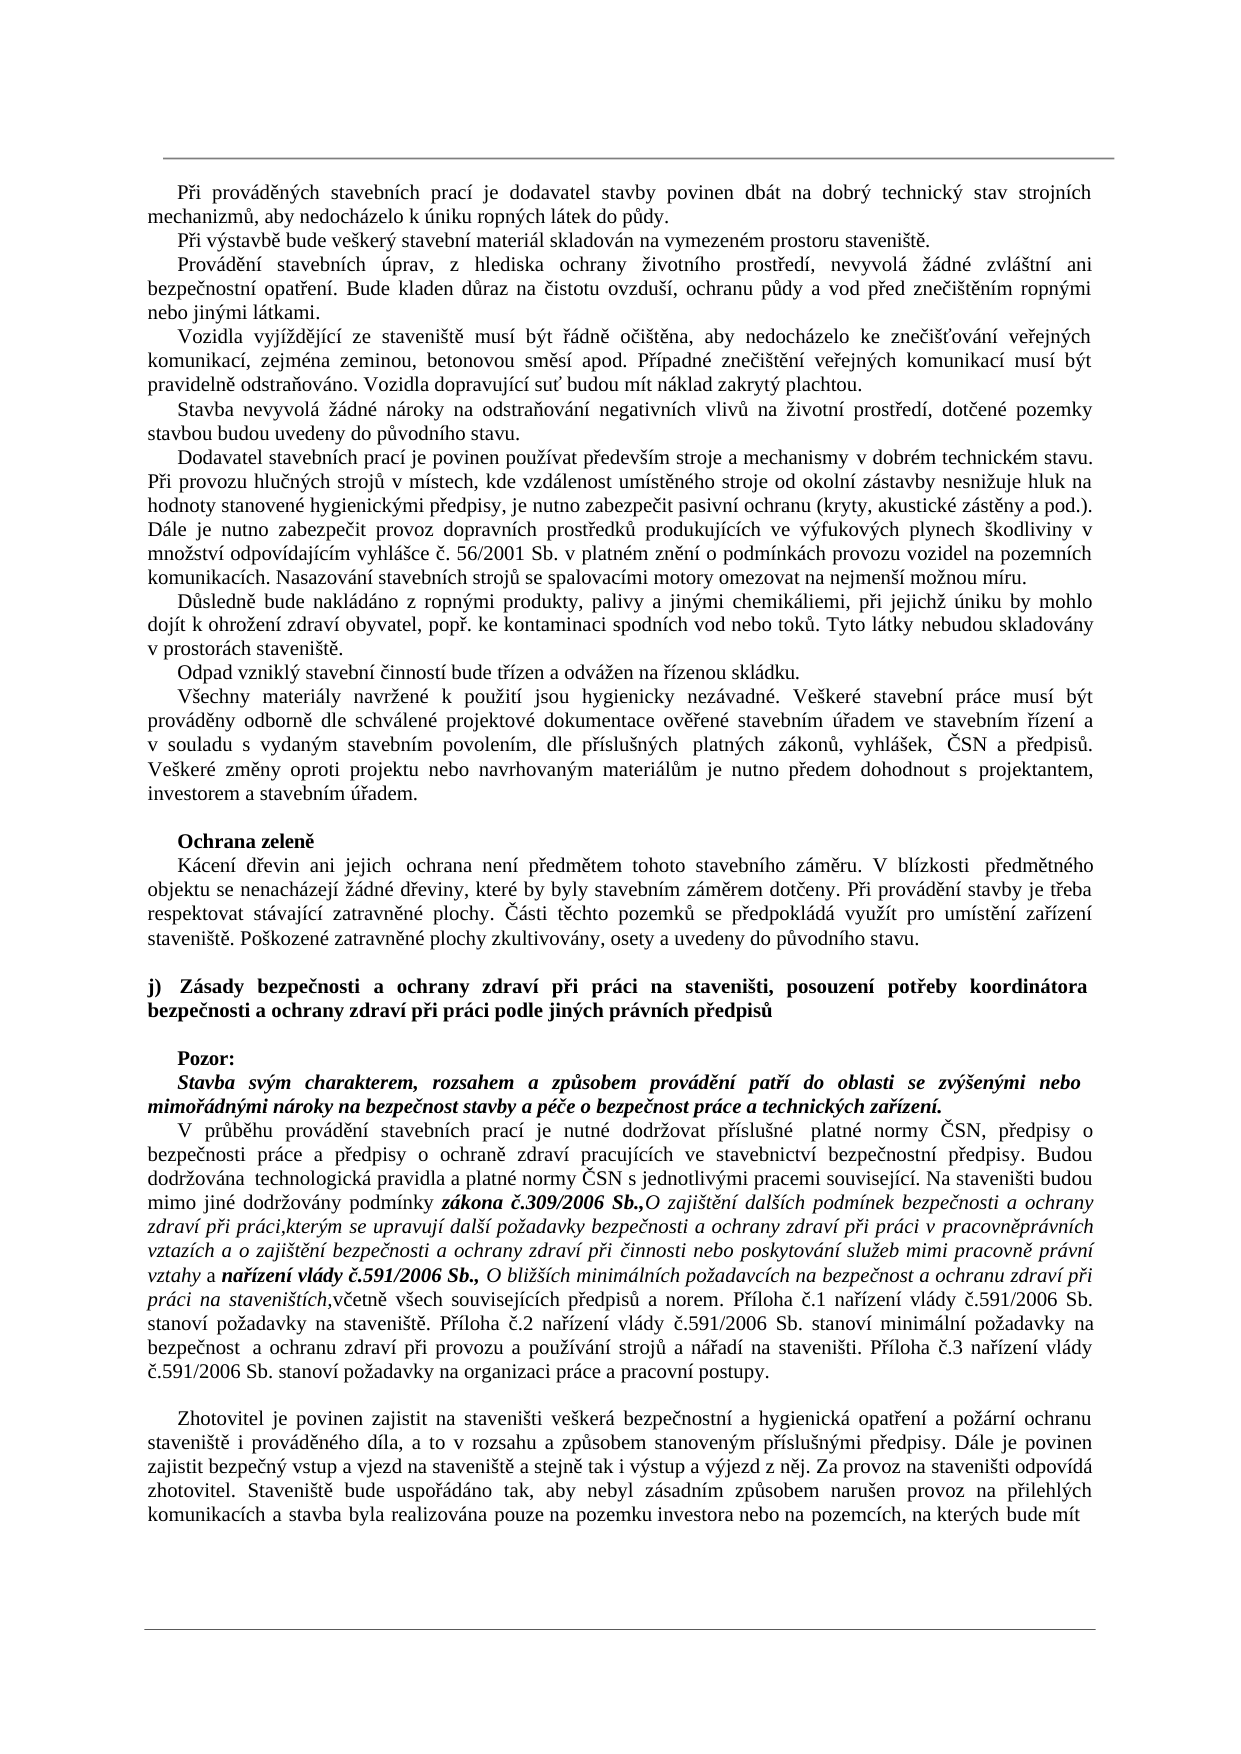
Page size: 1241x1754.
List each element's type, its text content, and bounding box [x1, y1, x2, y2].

text Pozor: [177, 1046, 1111, 1070]
text Odpad vzniklý stavební činností bude třízen a odvážen na řízenou skládku. [177, 660, 1111, 684]
text Kácení dřevin ani jejich ochrana není předmětem tohoto stavebního záměru. V blízkosti předmětného objektu se nenacházejí žádné dřeviny, které by byly stavebním záměrem dotčeny. Při provádění stavby je třeba respektovat stávající zatravněné plochy. Části těchto pozemků se předpokládá využít pro umístění zařízení staveniště. Poškozené zatravněné plochy zkultivovány, osety a uvedeny do původního stavu. [147, 853, 1094, 949]
text Ochrana zeleně [177, 829, 1111, 853]
text Při výstavbě bude veškerý stavební materiál skladován na vymezeném prostoru staveniště. [177, 228, 1111, 252]
text Stavba svým charakterem, rozsahem a způsobem provádění patří do oblasti se zvýšenými nebo mimořádnými nároky na bezpečnost stavby a péče o bezpečnost práce a technických zařízení. [147, 1070, 1111, 1118]
text Provádění stavebních úprav, z hlediska ochrany životního prostředí, nevyvolá žádné zvláštní ani bezpečnostní opatření. Bude kladen důraz na čistotu ovzduší, ochranu půdy a vod před znečištěním ropnými nebo jinými látkami. [147, 252, 1093, 324]
text Stavba nevyvolá žádné nároky na odstraňování negativních vlivů na životní prostředí, dotčené pozemky stavbou budou uvedeny do původního stavu. [147, 396, 1094, 444]
text Dodavatel stavebních prací je povinen používat především stroje a mechanismy v dobrém technickém stavu. Při provozu hlučných strojů v místech, kde vzdálenost umístěného stroje od okolní zástavby nesnižuje hluk na hodnoty stanovené hygienickými předpisy, je nutno zabezpečit pasivní ochranu (kryty, akustické zástěny a pod.). Dále je nutno zabezpečit provoz dopravních prostředků produkujících ve výfukových plynech škodliviny v množství odpovídajícím vyhlášce č. 56/2001 Sb. v platném znění o podmínkách provozu vozidel na pozemních komunikacích. Nasazování stavebních strojů se spalovacími motory omezovat na nejmenší možnou míru. [147, 444, 1094, 589]
text Důsledně bude nakládáno z ropnými produkty, palivy a jinými chemikáliemi, při jejichž úniku by mohlo dojít k ohrožení zdraví obyvatel, popř. ke kontaminaci spodních vod nebo toků. Tyto látky nebudou skladovány v prostorách staveniště. [147, 589, 1094, 660]
text Vozidla vyjíždějící ze staveniště musí být řádně očištěna, aby nedocházelo ke znečišťování veřejných komunikací, zejména zeminou, betonovou směsí apod. Případné znečištění veřejných komunikací musí být pravidelně odstraňováno. Vozidla dopravující suť budou mít náklad zakrytý plachtou. [147, 324, 1093, 396]
text V průběhu provádění stavebních prací je nutné dodržovat příslušné platné normy ČSN, předpisy o bezpečnosti práce a předpisy o ochraně zdraví pracujících ve stavebnictví bezpečnostní předpisy. Budou dodržována technologická pravidla a platné normy ČSN s jednotlivými pracemi související. Na staveništi budou mimo jiné dodržovány podmínky zákona č.309/2006 Sb.,O zajištění dalších podmínek bezpečnosti a ochrany zdraví při práci,kterým se upravují další požadavky bezpečnosti a ochrany zdraví při práci v pracovněprávních vztazích a o zajištění bezpečnosti a ochrany zdraví při činnosti nebo poskytování služeb mimi pracovně právní vztahy a nařízení vlády č.591/2006 Sb., O bližších minimálních požadavcích na bezpečnost a ochranu zdraví při práci na staveništích,včetně všech souvisejících předpisů a norem. Příloha č.1 nařízení vlády č.591/2006 Sb. stanoví požadavky na staveniště. Příloha č.2 nařízení vlády č.591/2006 Sb. stanoví minimální požadavky na bezpečnost a ochranu zdraví při provozu a používání strojů a nářadí na staveništi. Příloha č.3 nařízení vlády č.591/2006 Sb. stanoví požadavky na organizaci práce a pracovní postupy. [147, 1118, 1094, 1383]
list Zásady bezpečnosti a ochrany zdraví při práci na staveništi, posouzení potřeby koordinátora bezpečnosti a ochrany zdraví při práci podle jiných právních předpisů [147, 973, 1093, 1022]
text Zhotovitel je povinen zajistit na staveništi veškerá bezpečnostní a hygienická opatření a požární ochranu staveniště i prováděného díla, a to v rozsahu a způsobem stanoveným příslušnými předpisy. Dále je povinen zajistit bezpečný vstup a vjezd na staveniště a stejně tak i výstup a výjezd z něj. Za provoz na staveništi odpovídá zhotovitel. Staveniště bude uspořádáno tak, aby nebyl zásadním způsobem narušen provoz na přilehlých komunikacích a stavba byla realizována pouze na pozemku investora nebo na pozemcích, na kterých bude mít [147, 1406, 1093, 1526]
text Při prováděných stavebních prací je dodavatel stavby povinen dbát na dobrý technický stav strojních mechanizmů, aby nedocházelo k úniku ropných látek do půdy. [147, 180, 1093, 228]
text Všechny materiály navržené k použití jsou hygienicky nezávadné. Veškeré stavební práce musí být prováděny odborně dle schválené projektové dokumentace ověřené stavebním úřadem ve stavebním řízení a v souladu s vydaným stavebním povolením, dle příslušných platných zákonů, vyhlášek, ČSN a předpisů. Veškeré změny oproti projektu nebo navrhovaným materiálům je nutno předem dohodnout s projektantem, investorem a stavebním úřadem. [147, 684, 1093, 804]
